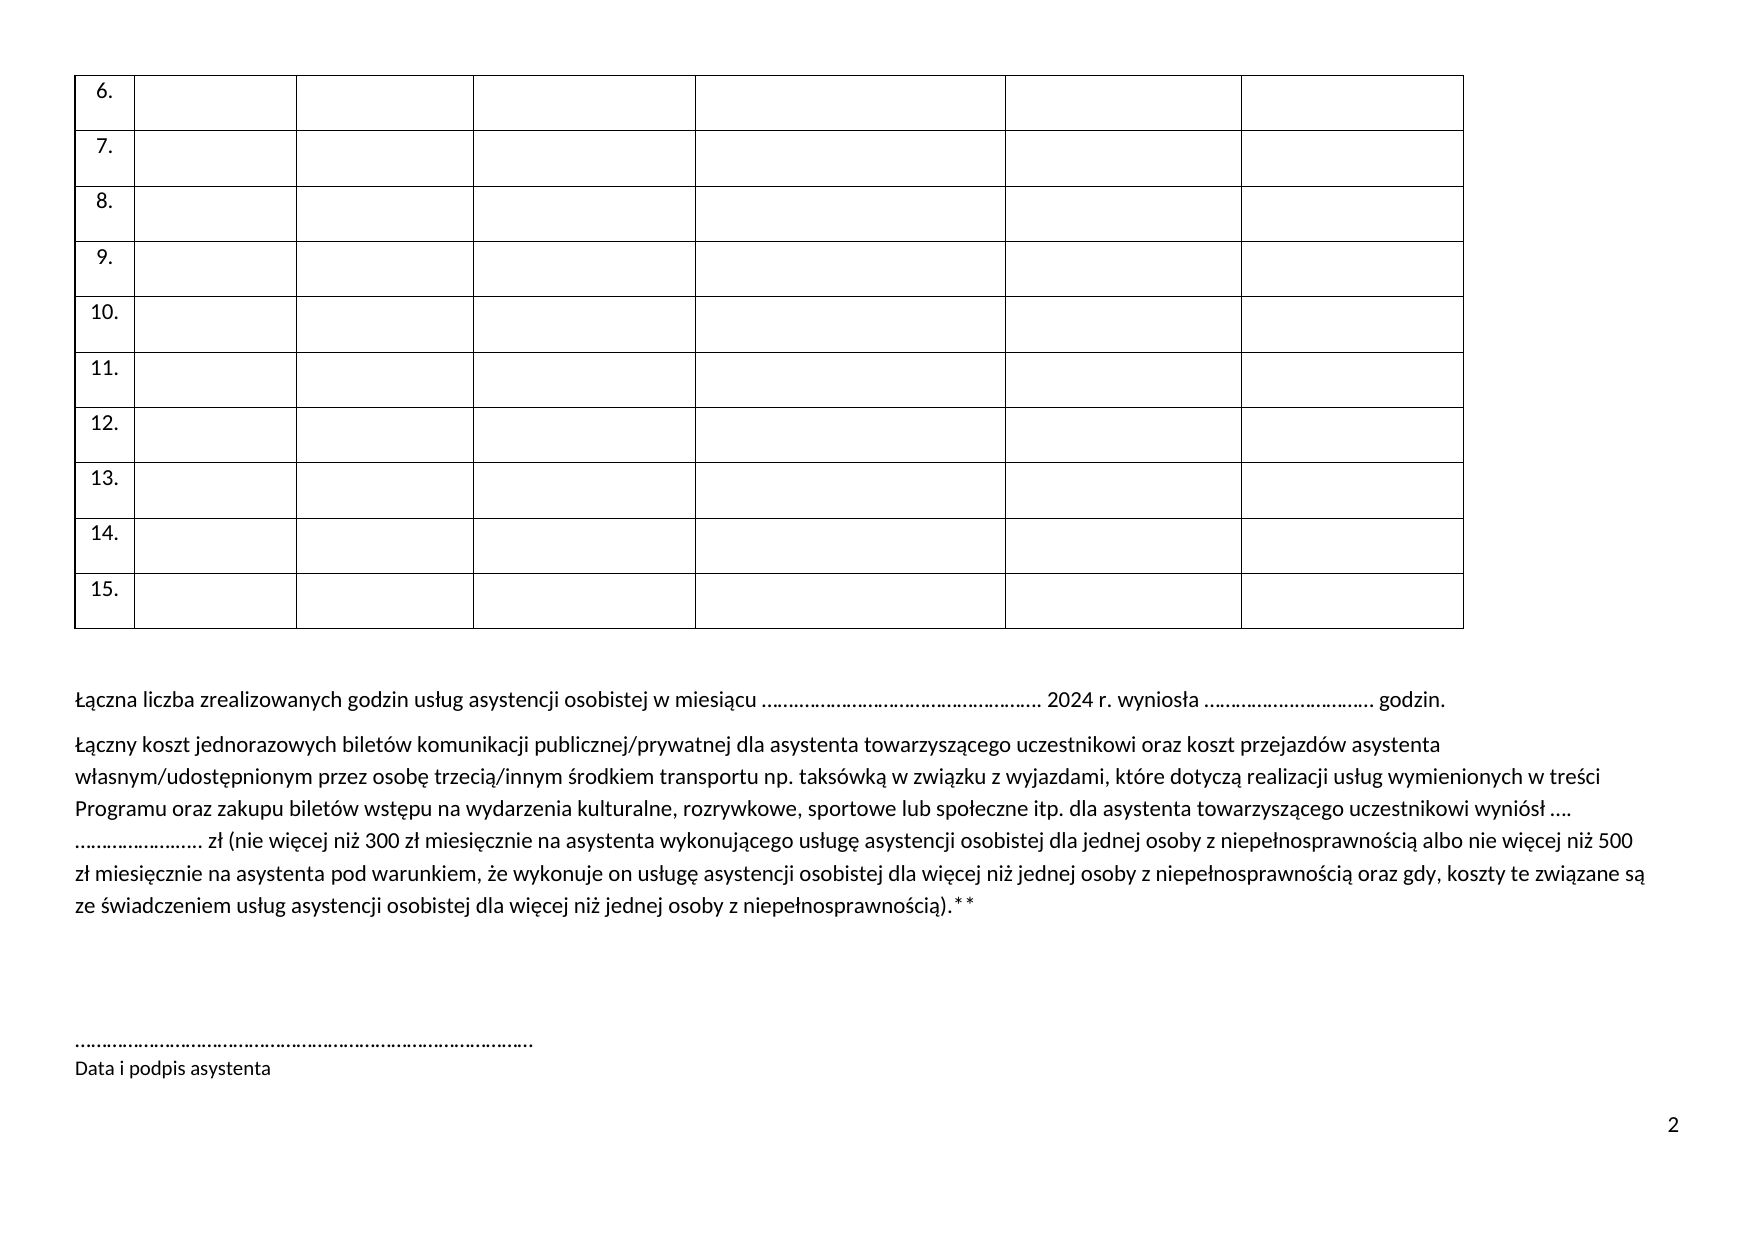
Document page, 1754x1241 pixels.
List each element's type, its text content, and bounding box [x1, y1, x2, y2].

table_cell [135, 408, 296, 462]
table_cell [297, 408, 473, 462]
table_cell [474, 408, 695, 462]
table_cell 13. [76, 463, 134, 517]
table_cell [297, 519, 473, 573]
table_cell [135, 76, 296, 130]
table_cell 8. [76, 187, 134, 241]
table_cell [1242, 76, 1463, 130]
table_cell [1242, 519, 1463, 573]
table_cell [696, 187, 1005, 241]
table_cell [1242, 297, 1463, 352]
table_cell [474, 187, 695, 241]
table_cell [1006, 187, 1241, 241]
table_cell [696, 519, 1005, 573]
table_cell [297, 353, 473, 407]
table_cell [696, 242, 1005, 296]
text Data i podpis asystenta [75, 1056, 1679, 1081]
table_cell [696, 131, 1005, 186]
text Łączny koszt jednorazowych biletów komunikacji publicznej/prywatnej dla asystenta towarzyszącego uczestnikowi oraz koszt przejazdów asystenta własnym/udostępnionym przez osobę trzecią/innym środkiem transportu np. taksówką w związku z wyjazdami, które dotyczą realizacji usług wymienionych w treści Programu oraz zakupu biletów wstępu na wydarzenia kulturalne, rozrywkowe, sportowe lub społeczne itp. dla asystenta towarzyszącego uczestnikowi wyniósł ….……………….….. zł (nie więcej niż 300 zł miesięcznie na asystenta wykonującego usługę asystencji osobistej dla jednej osoby z niepełnosprawnością albo nie więcej niż 500 zł miesięcznie na asystenta pod warunkiem, że wykonuje on usługę asystencji osobistej dla więcej niż jednej osoby z niepełnosprawnością oraz gdy, koszty te związane są ze świadczeniem usług asystencji osobistej dla więcej niż jednej osoby z niepełnosprawnością).** [75, 730, 1652, 919]
table_cell [297, 131, 473, 186]
table_cell [696, 297, 1005, 352]
table_cell [474, 519, 695, 573]
table_cell [474, 242, 695, 296]
table_cell [474, 463, 695, 517]
table_cell [474, 131, 695, 186]
table_cell [1242, 131, 1463, 186]
table_cell [1006, 519, 1241, 573]
table_cell [297, 242, 473, 296]
table_cell [297, 297, 473, 352]
table_cell [135, 574, 296, 628]
table_cell [474, 297, 695, 352]
table_cell [135, 353, 296, 407]
table_cell [1006, 574, 1241, 628]
table_cell [474, 574, 695, 628]
table_cell [1006, 242, 1241, 296]
text …………………………………………………………………………… [75, 1025, 1679, 1053]
table_cell [1242, 463, 1463, 517]
table_cell 6. [76, 76, 134, 130]
table_cell [696, 574, 1005, 628]
table_cell [135, 242, 296, 296]
table_cell 9. [76, 242, 134, 296]
table_cell [1242, 187, 1463, 241]
table_cell [1006, 353, 1241, 407]
table_cell [1242, 242, 1463, 296]
table_cell [297, 187, 473, 241]
table_cell [297, 574, 473, 628]
table_cell [1006, 408, 1241, 462]
table_cell [135, 463, 296, 517]
table_cell [135, 297, 296, 352]
table_cell [1242, 408, 1463, 462]
table_cell [1242, 574, 1463, 628]
table_cell 12. [76, 408, 134, 462]
table_cell [135, 131, 296, 186]
table_cell 10. [76, 297, 134, 352]
table_cell [297, 76, 473, 130]
table_cell [1006, 131, 1241, 186]
table_cell [474, 353, 695, 407]
table_cell [297, 463, 473, 517]
table_cell 15. [76, 574, 134, 628]
table_cell 11. [76, 353, 134, 407]
table_cell [696, 76, 1005, 130]
table_cell 14. [76, 519, 134, 573]
table_cell 7. [76, 131, 134, 186]
table_cell [474, 76, 695, 130]
table_cell [135, 519, 296, 573]
table_cell [696, 463, 1005, 517]
table_cell [1006, 76, 1241, 130]
table_cell [1006, 297, 1241, 352]
table_cell [135, 187, 296, 241]
text Łączna liczba zrealizowanych godzin usług asystencji osobistej w miesiącu …….………………………………………. 2024 r. wyniosła ……………..…………… godzin. [75, 685, 1652, 713]
table_cell [1006, 463, 1241, 517]
table_cell [1242, 353, 1463, 407]
table_cell [696, 353, 1005, 407]
table_cell [696, 408, 1005, 462]
